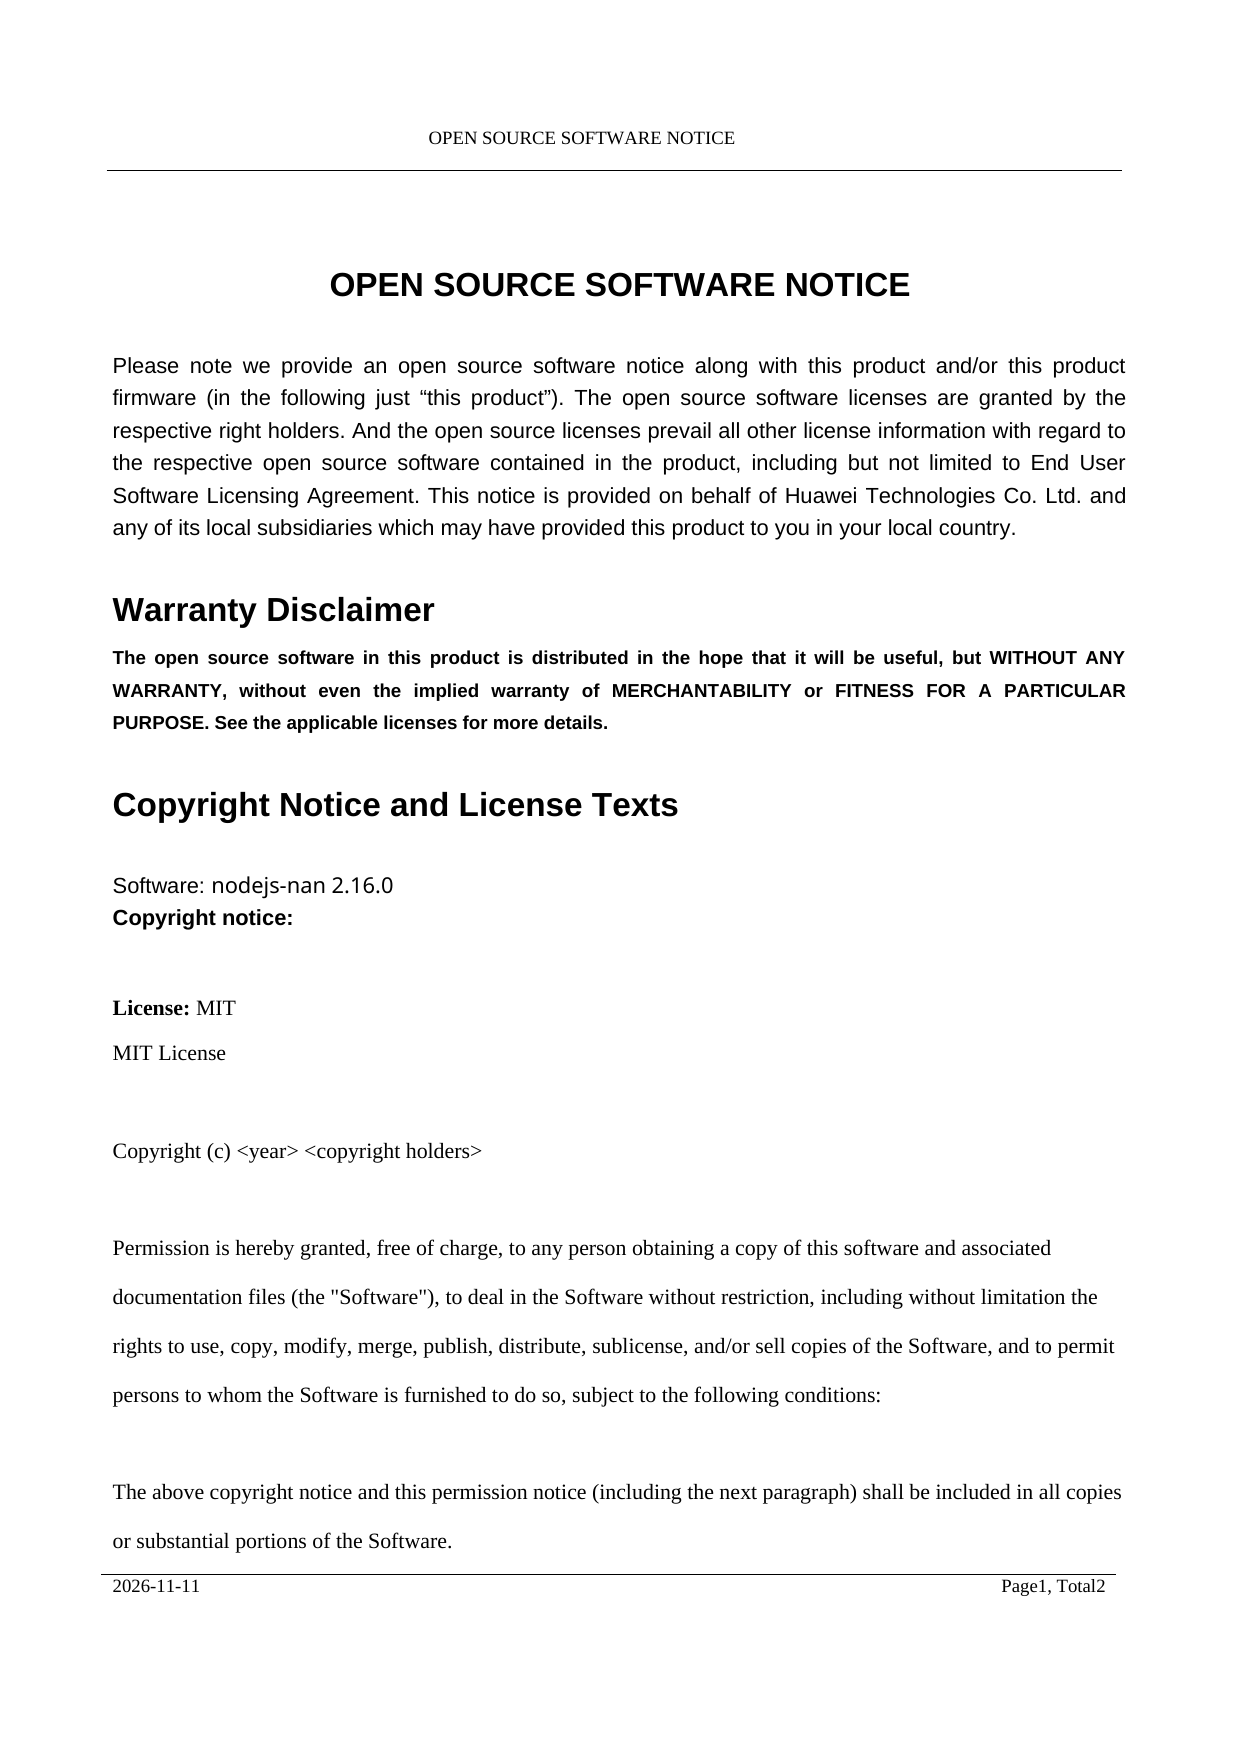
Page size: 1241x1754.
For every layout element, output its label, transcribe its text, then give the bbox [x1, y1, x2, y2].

text OPEN SOURCE SOFTWARE NOTICE [112, 251, 1128, 316]
text Please note we provide an open source software notice along with this product and/or this product firmware (in the following just “this product”). The open source software licenses are granted by the respective right holders. And the open source licenses prevail all other license information with regard to the respective open source software contained in the product, including but not limited to End User Software Licensing Agreement. This notice is provided on behalf of Huawei Technologies Co. Ltd. and any of its local subsidiaries which may have provided this product to you in your local country. [112, 349, 1128, 544]
text Copyright Notice and License Texts [112, 771, 1128, 836]
text Warranty Disclaimer [112, 576, 1128, 641]
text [112, 1037, 1128, 1557]
text The open source software in this product is distributed in the hope that it will be useful, but WITHOUT ANY WARRANTY, without even the implied warranty of MERCHANTABILITY or FITNESS FOR A PARTICULAR PURPOSE. See the applicable licenses for more details. [112, 641, 1128, 739]
text Copyright notice: [112, 901, 1128, 934]
text Software: nodejs-nan 2.16.0 [112, 869, 1128, 901]
text License: MIT [112, 992, 1128, 1024]
